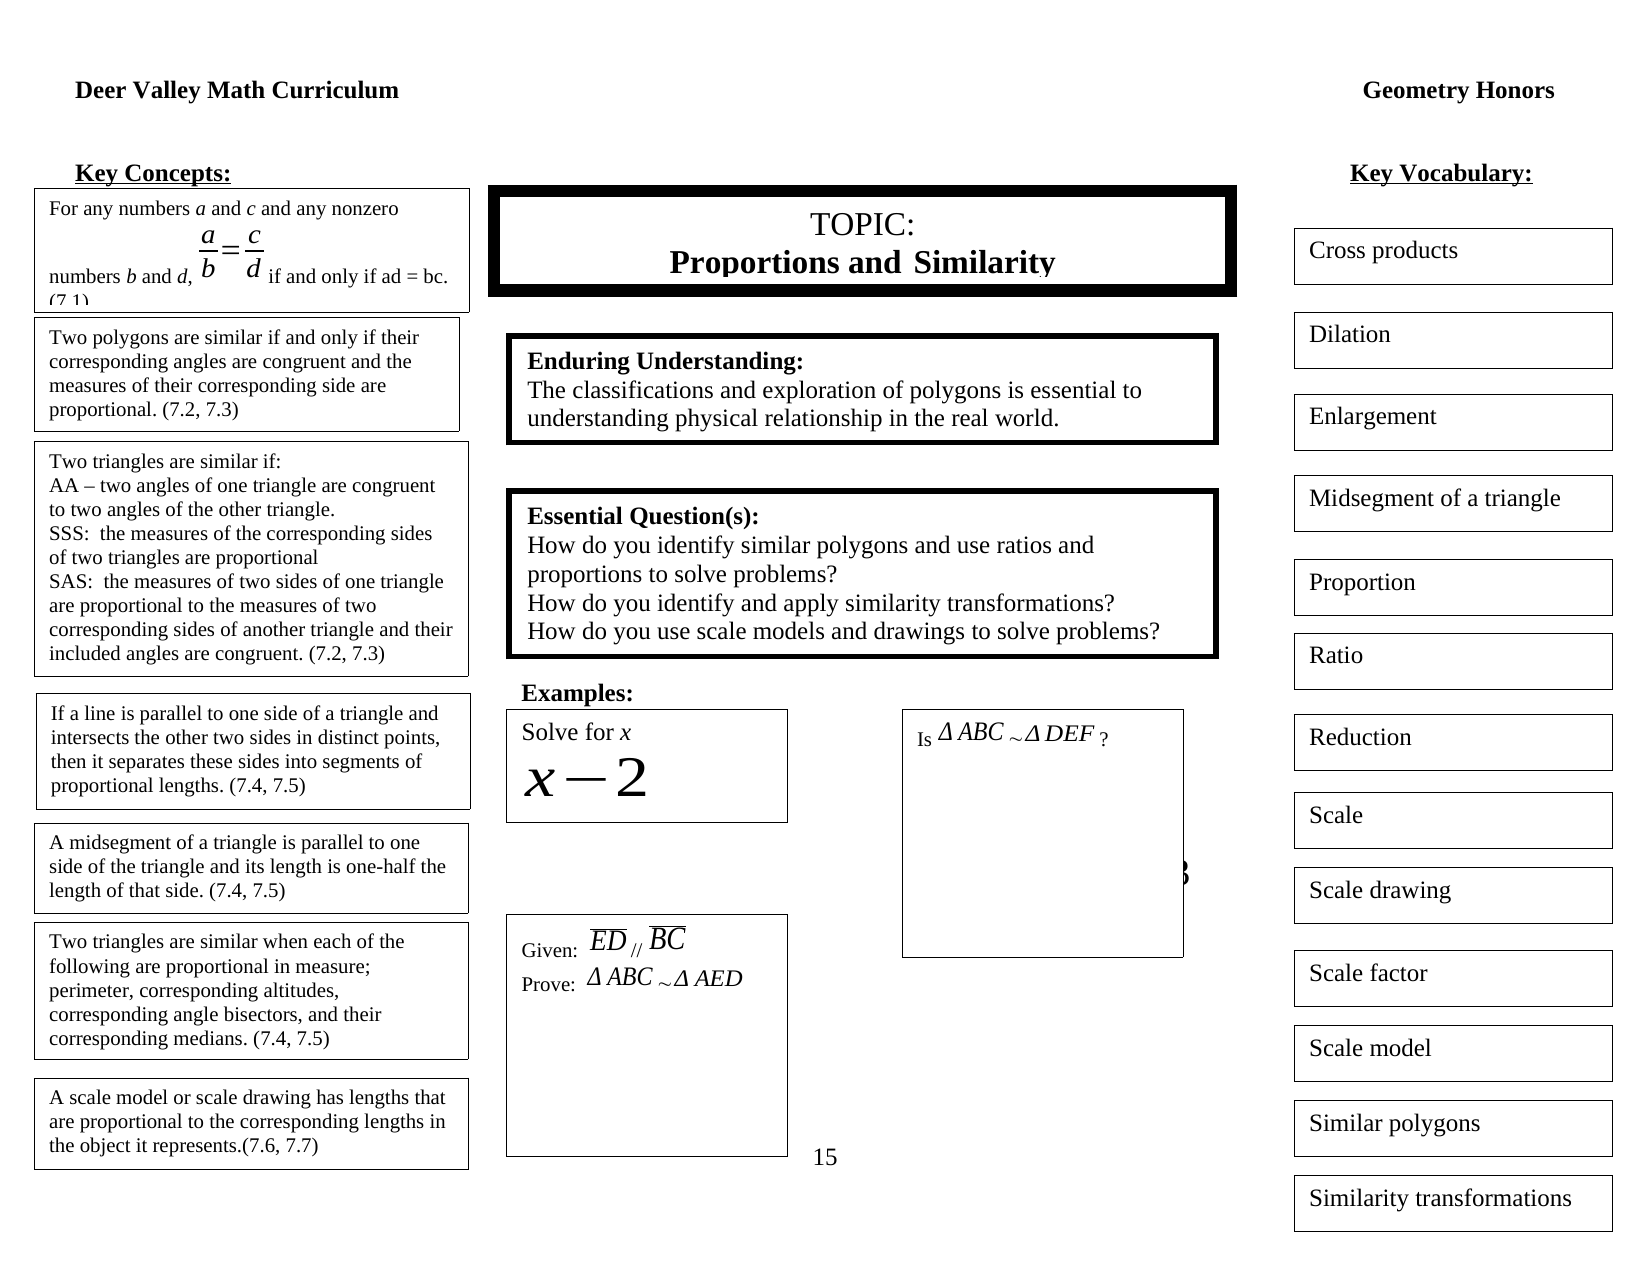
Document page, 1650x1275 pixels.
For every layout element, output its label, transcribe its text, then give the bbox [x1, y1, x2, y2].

text Key Concepts: Key Vocabulary: [75, 158, 1575, 186]
